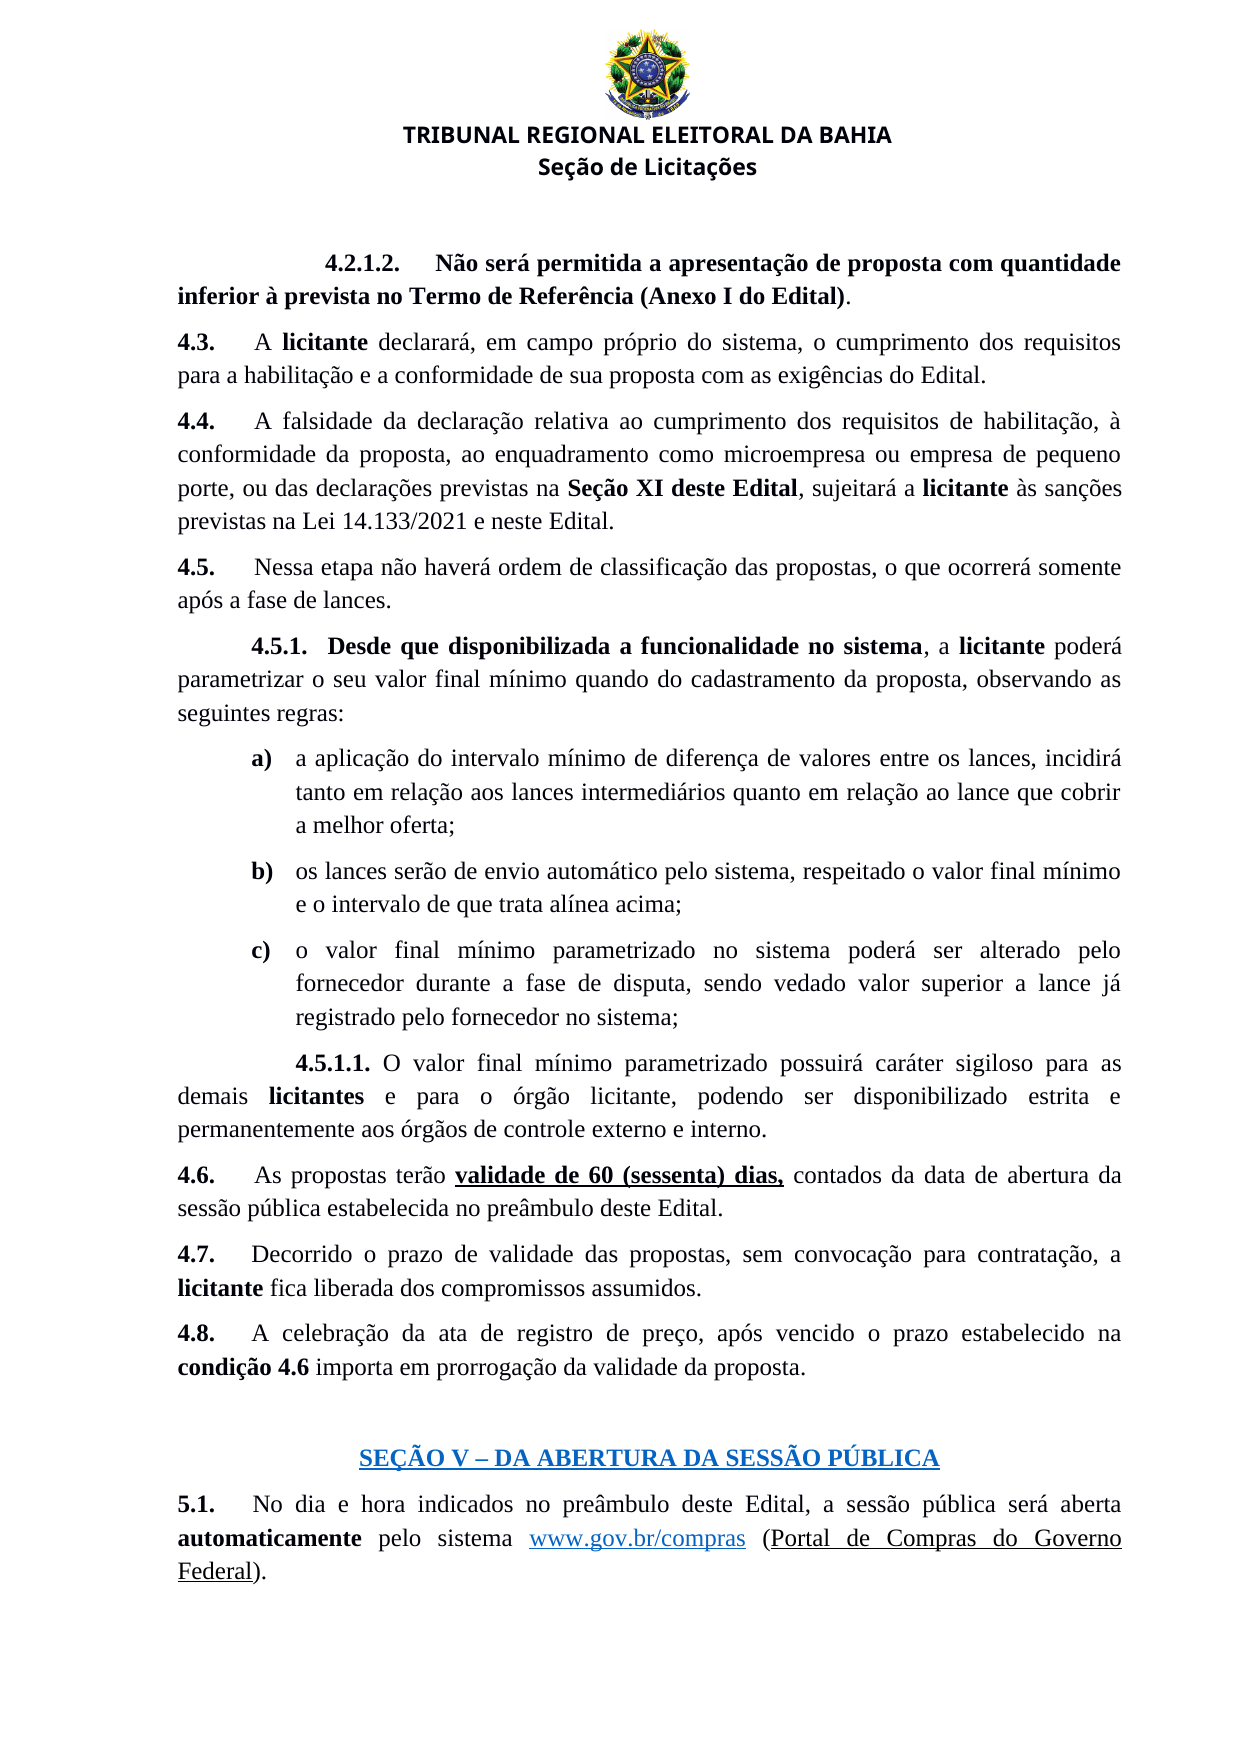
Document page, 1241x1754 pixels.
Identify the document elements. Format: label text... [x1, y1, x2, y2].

text a) a aplicação do intervalo mínimo de diferença de valores entre os lances, incidirá tanto em relação aos lances intermediários quanto em relação ao lance que cobrir a melhor oferta; [251, 740, 1122, 840]
text 4.5.1.1. O valor final mínimo parametrizado possuirá caráter sigiloso para as demais licitantes e para o órgão licitante, podendo ser disponibilizado estrita e permanentemente aos órgãos de controle externo e interno. [177, 1044, 1122, 1144]
text b) os lances serão de envio automático pelo sistema, respeitado o valor final mínimo e o intervalo de que trata alínea acima; [251, 853, 1122, 919]
text SEÇÃO V – DA ABERTURA DA SESSÃO PÚBLICA [177, 1440, 1122, 1473]
text 4.3. A licitante declarará, em campo próprio do sistema, o cumprimento dos requisitos para a habilitação e a conformidade de sua proposta com as exigências do Edital. [177, 323, 1122, 390]
text 5.1. No dia e hora indicados no preâmbulo deste Edital, a sessão pública será aberta automaticamente pelo sistema www.gov.br/compras (Portal de Compras do Governo Federal). [177, 1486, 1122, 1586]
text 4.8. A celebração da ata de registro de preço, após vencido o prazo estabelecido na condição 4.6 importa em prorrogação da validade da proposta. [177, 1315, 1122, 1382]
text 4.5. Nessa etapa não haverá ordem de classificação das propostas, o que ocorrerá somente após a fase de lances. [177, 548, 1122, 615]
text 4.4. A falsidade da declaração relativa ao cumprimento dos requisitos de habilitação, à conformidade da proposta, ao enquadramento como microempresa ou empresa de pequeno porte, ou das declarações previstas na Seção XI deste Edital, sujeitará a licitante às sanções previstas na Lei 14.133/2021 e neste Edital. [177, 403, 1122, 536]
text 4.7. Decorrido o prazo de validade das propostas, sem convocação para contratação, a licitante fica liberada dos compromissos assumidos. [177, 1236, 1122, 1303]
text 4.2.1.2. Não será permitida a apresentação de proposta com quantidade inferior à prevista no Termo de Referência (Anexo I do Edital). [177, 244, 1122, 311]
text 4.5.1. Desde que disponibilizada a funcionalidade no sistema, a licitante poderá parametrizar o seu valor final mínimo quando do cadastramento da proposta, observando as seguintes regras: [177, 628, 1122, 728]
text 4.6. As propostas terão validade de 60 (sessenta) dias, contados da data de abertura da sessão pública estabelecida no preâmbulo deste Edital. [177, 1157, 1122, 1223]
text c) o valor final mínimo parametrizado no sistema poderá ser alterado pelo fornecedor durante a fase de disputa, sendo vedado valor superior a lance já registrado pelo fornecedor no sistema; [251, 932, 1122, 1032]
